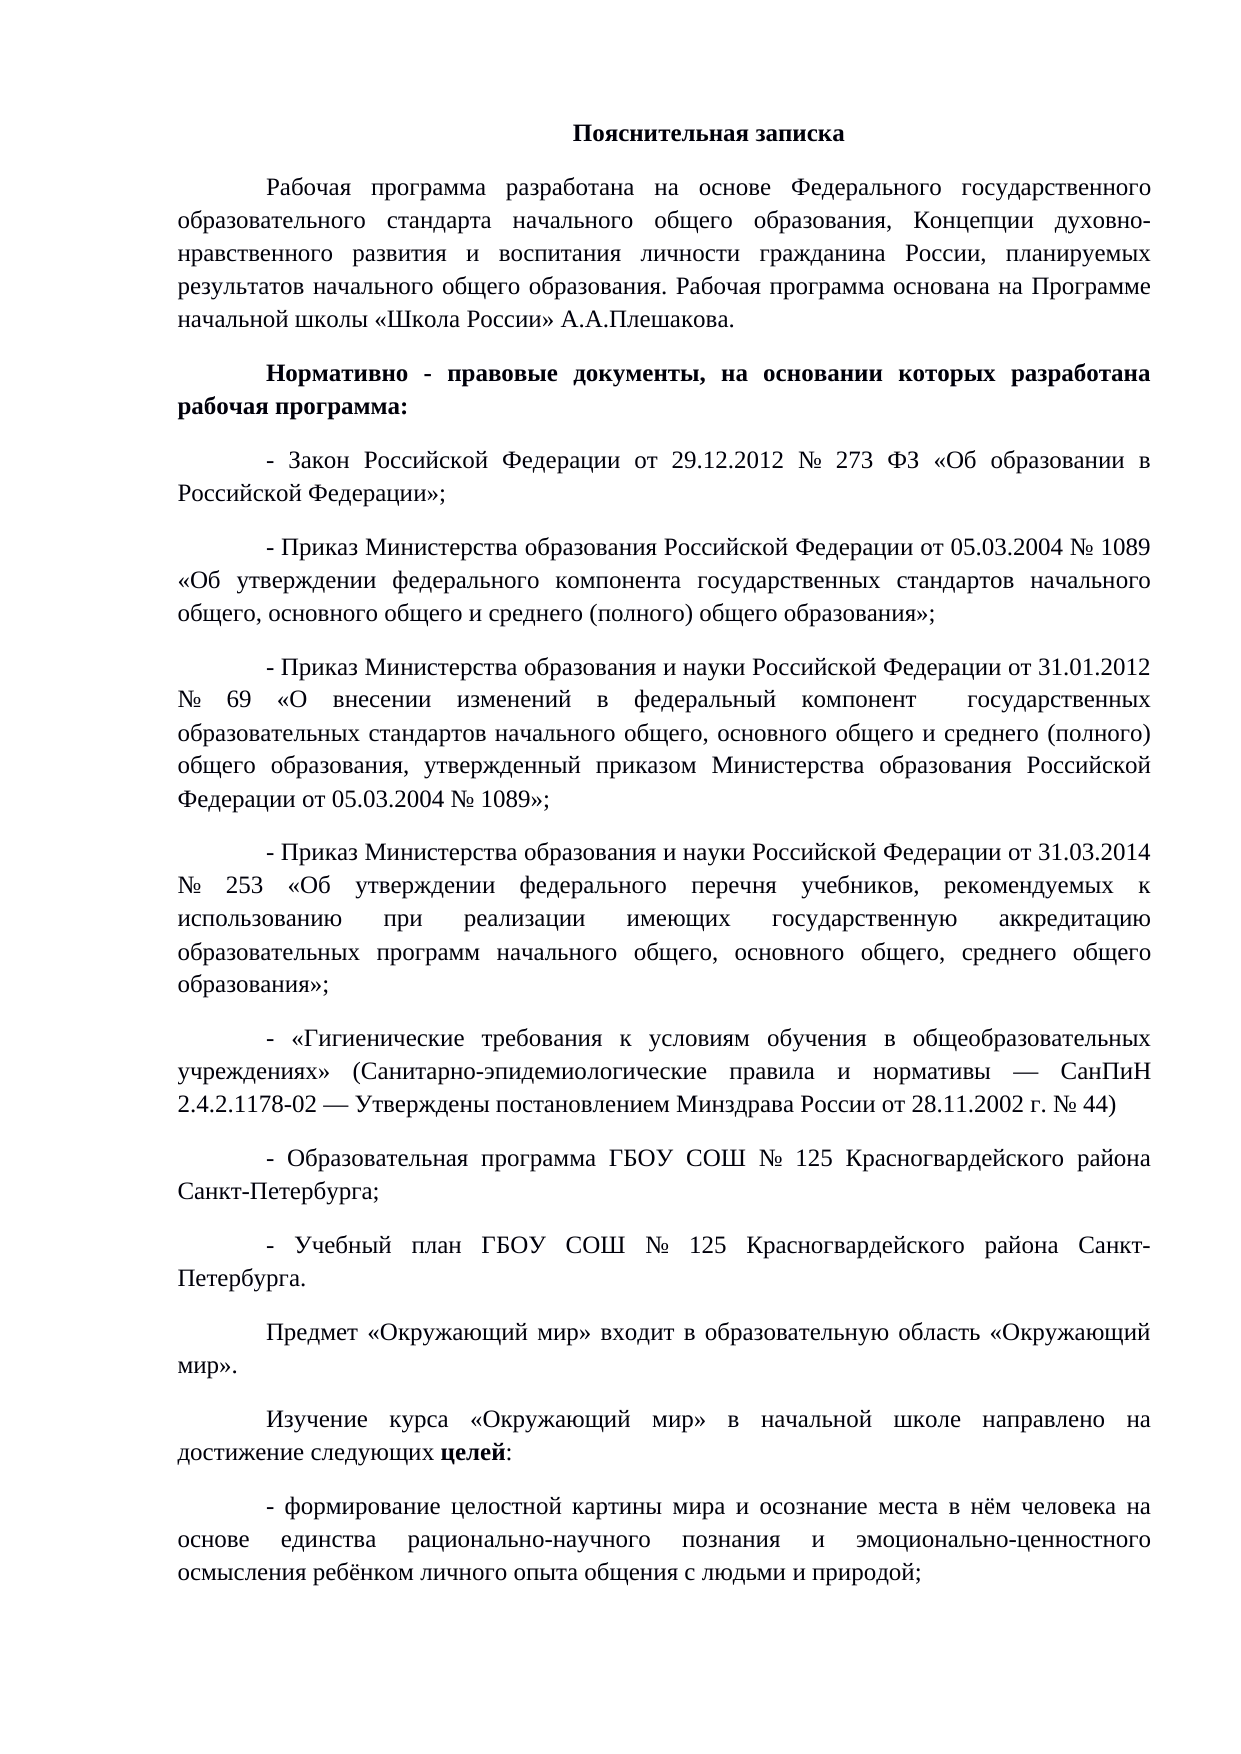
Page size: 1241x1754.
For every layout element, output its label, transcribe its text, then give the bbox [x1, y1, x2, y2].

text - «Гигиенические требования к условиям обучения в общеобразовательных учреждениях» (Санитарно-эпидемиологические правила и нормативы — СанПиН 2.4.2.1178-02 — Утверждены постановлением Минздрава России от 28.11.2002 г. № 44) [177, 1023, 1152, 1118]
text - Учебный план ГБОУ СОШ № 125 Красногвардейского района Санкт-Петербурга. [177, 1230, 1152, 1292]
text - Приказ Министерства образования и науки Российской Федерации от 31.03.2014 № 253 «Об утверждении федерального перечня учебников, рекомендуемых к использованию при реализации имеющих государственную аккредитацию образовательных программ начального общего, основного общего, среднего общего образования»; [177, 837, 1152, 998]
text Пояснительная записка [177, 118, 1152, 147]
text - Образовательная программа ГБОУ СОШ № 125 Красногвардейского района Санкт-Петербурга; [177, 1143, 1152, 1205]
text Нормативно - правовые документы, на основании которых разработана рабочая программа: [177, 358, 1152, 420]
text - Приказ Министерства образования и науки Российской Федерации от 31.01.2012 № 69 «О внесении изменений в федеральный компонент государственных образовательных стандартов начального общего, основного общего и среднего (полного) общего образования, утвержденный приказом Министерства образования Российской Федерации от 05.03.2004 № 1089»; [177, 652, 1152, 812]
text - формирование целостной картины мира и осознание места в нём человека на основе единства рационально-научного познания и эмоционально-ценностного осмысления ребёнком личного опыта общения с людьми и природой; [177, 1491, 1152, 1586]
text Изучение курса «Окружающий мир» в начальной школе направлено на достижение следующих целей: [177, 1404, 1152, 1466]
text - Приказ Министерства образования Российской Федерации от 05.03.2004 № 1089 «Об утверждении федерального компонента государственных стандартов начального общего, основного общего и среднего (полного) общего образования»; [177, 532, 1152, 626]
text - Закон Российской Федерации от 29.12.2012 № 273 ФЗ «Об образовании в Российской Федерации»; [177, 445, 1152, 507]
text Предмет «Окружающий мир» входит в образовательную область «Окружающий мир». [177, 1317, 1152, 1379]
text Рабочая программа разработана на основе Федерального государственного образовательного стандарта начального общего образования, Концепции духовно-нравственного развития и воспитания личности гражданина России, планируемых результатов начального общего образования. Рабочая программа основана на Программе начальной школы «Школа России» А.А.Плешакова. [177, 172, 1152, 333]
